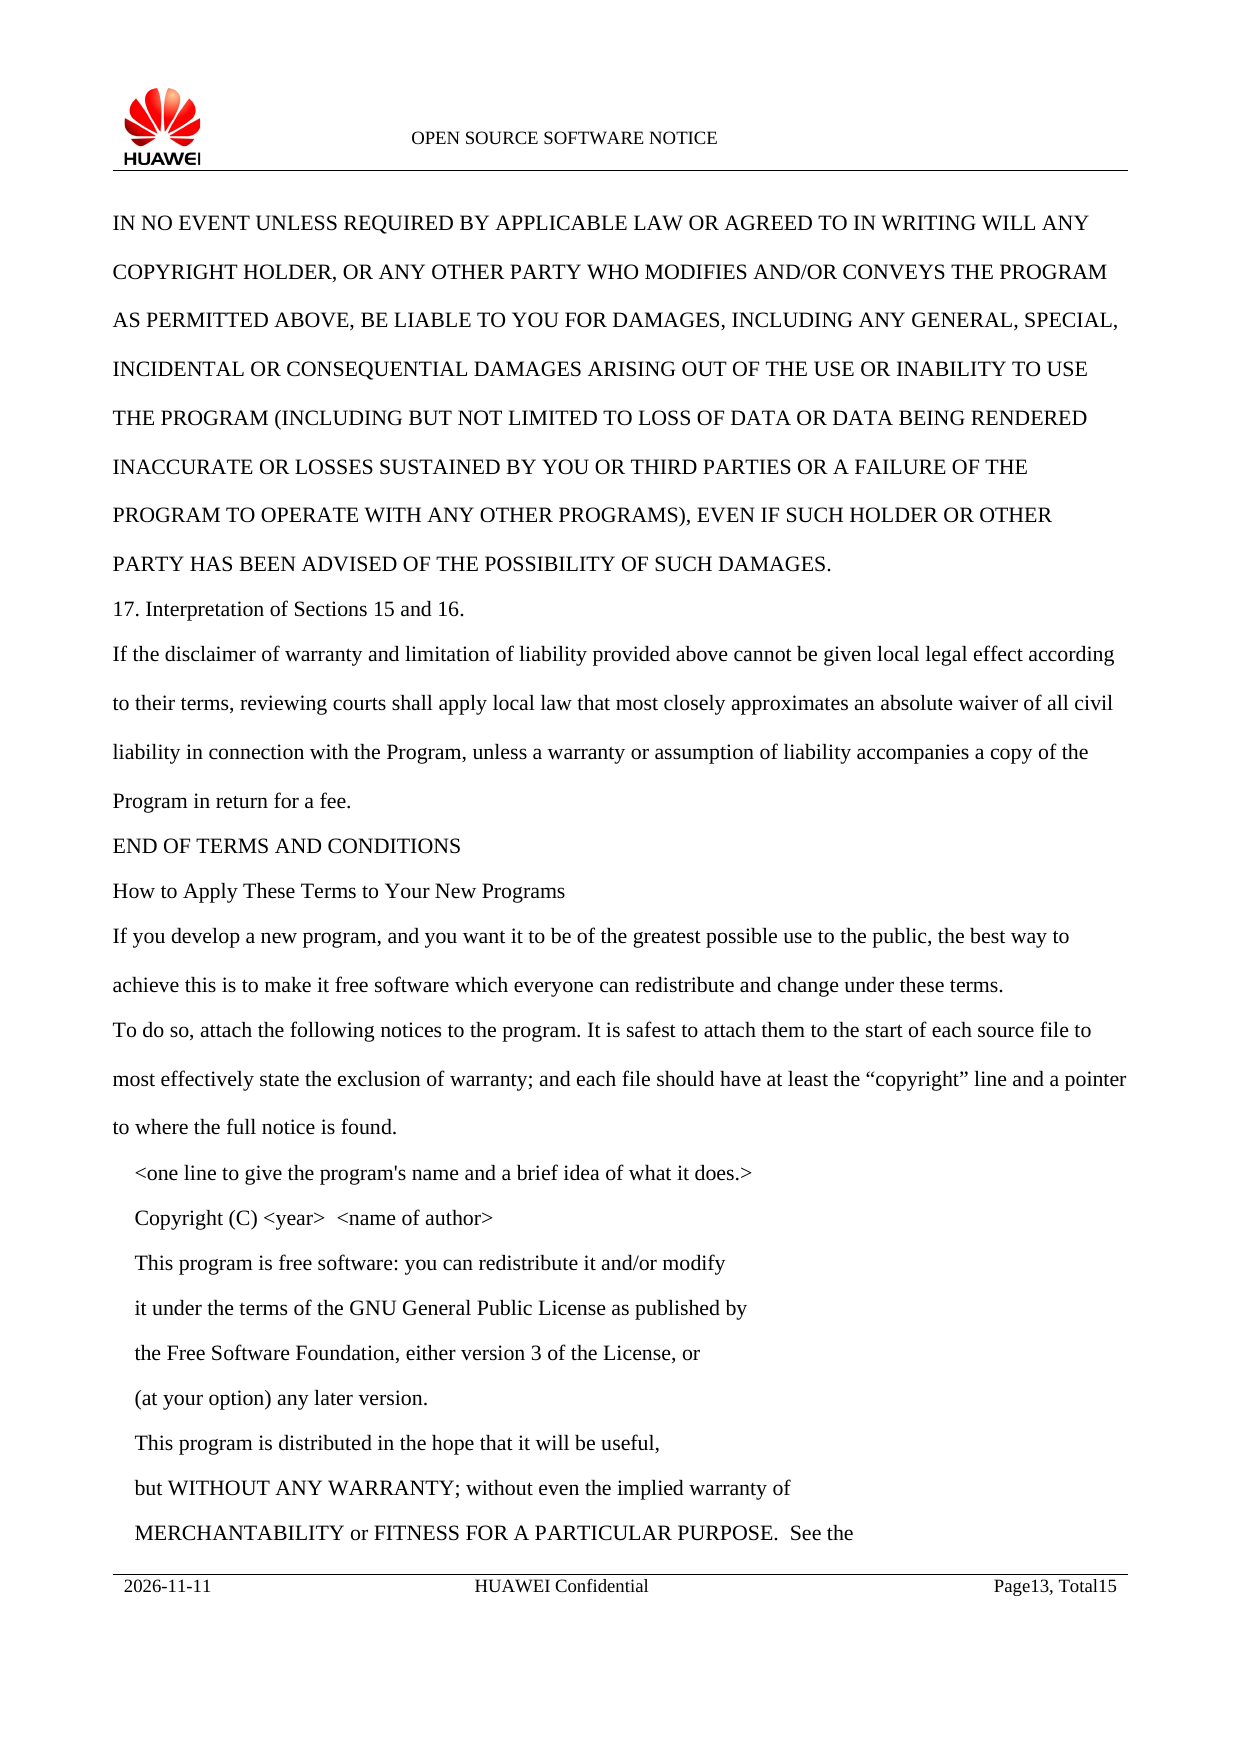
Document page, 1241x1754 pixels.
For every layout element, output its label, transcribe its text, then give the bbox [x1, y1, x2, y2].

text Copyright (C) <year> <name of author> [112, 1201, 1128, 1233]
text This program is distributed in the hope that it will be useful, [112, 1426, 1128, 1459]
text it under the terms of the GNU General Public License as published by [112, 1291, 1128, 1324]
text IN NO EVENT UNLESS REQUIRED BY APPLICABLE LAW OR AGREED TO IN WRITING WILL ANY COPYRIGHT HOLDER, OR ANY OTHER PARTY WHO MODIFIES AND/OR CONVEYS THE PROGRAM AS PERMITTED ABOVE, BE LIABLE TO YOU FOR DAMAGES, INCLUDING ANY GENERAL, SPECIAL, INCIDENTAL OR CONSEQUENTIAL DAMAGES ARISING OUT OF THE USE OR INABILITY TO USE THE PROGRAM (INCLUDING BUT NOT LIMITED TO LOSS OF DATA OR DATA BEING RENDERED INACCURATE OR LOSSES SUSTAINED BY YOU OR THIRD PARTIES OR A FAILURE OF THE PROGRAM TO OPERATE WITH ANY OTHER PROGRAMS), EVEN IF SUCH HOLDER OR OTHER PARTY HAS BEEN ADVISED OF THE POSSIBILITY OF SUCH DAMAGES. [112, 206, 1128, 580]
text How to Apply These Terms to Your New Programs [112, 874, 1128, 907]
text 17. Interpretation of Sections 15 and 16. [112, 593, 1128, 625]
text but WITHOUT ANY WARRANTY; without even the implied warranty of [112, 1472, 1128, 1504]
text the Free Software Foundation, either version 3 of the License, or [112, 1336, 1128, 1369]
text To do so, attach the following notices to the program. It is safest to attach them to the start of each source file to most effectively state the exclusion of warranty; and each file should have at least the “copyright” line and a pointer to where the full notice is found. [112, 1013, 1128, 1143]
text If the disclaimer of warranty and limitation of liability provided above cannot be given local legal effect according to their terms, reviewing courts shall apply local law that most closely approximates an absolute waiver of all civil liability in connection with the Program, unless a warranty or assumption of liability accompanies a copy of the Program in return for a fee. [112, 638, 1128, 817]
text (at your option) any later version. [112, 1381, 1128, 1414]
picture [124, 88, 201, 165]
text This program is free software: you can redistribute it and/or modify [112, 1246, 1128, 1278]
text END OF TERMS AND CONDITIONS [112, 829, 1128, 862]
text MERCHANTABILITY or FITNESS FOR A PARTICULAR PURPOSE. See the [112, 1517, 1128, 1549]
text <one line to give the program's name and a brief idea of what it does.> [112, 1156, 1128, 1188]
text If you develop a new program, and you want it to be of the greatest possible use to the public, the best way to achieve this is to make it free software which everyone can redistribute and change under these terms. [112, 919, 1128, 1001]
